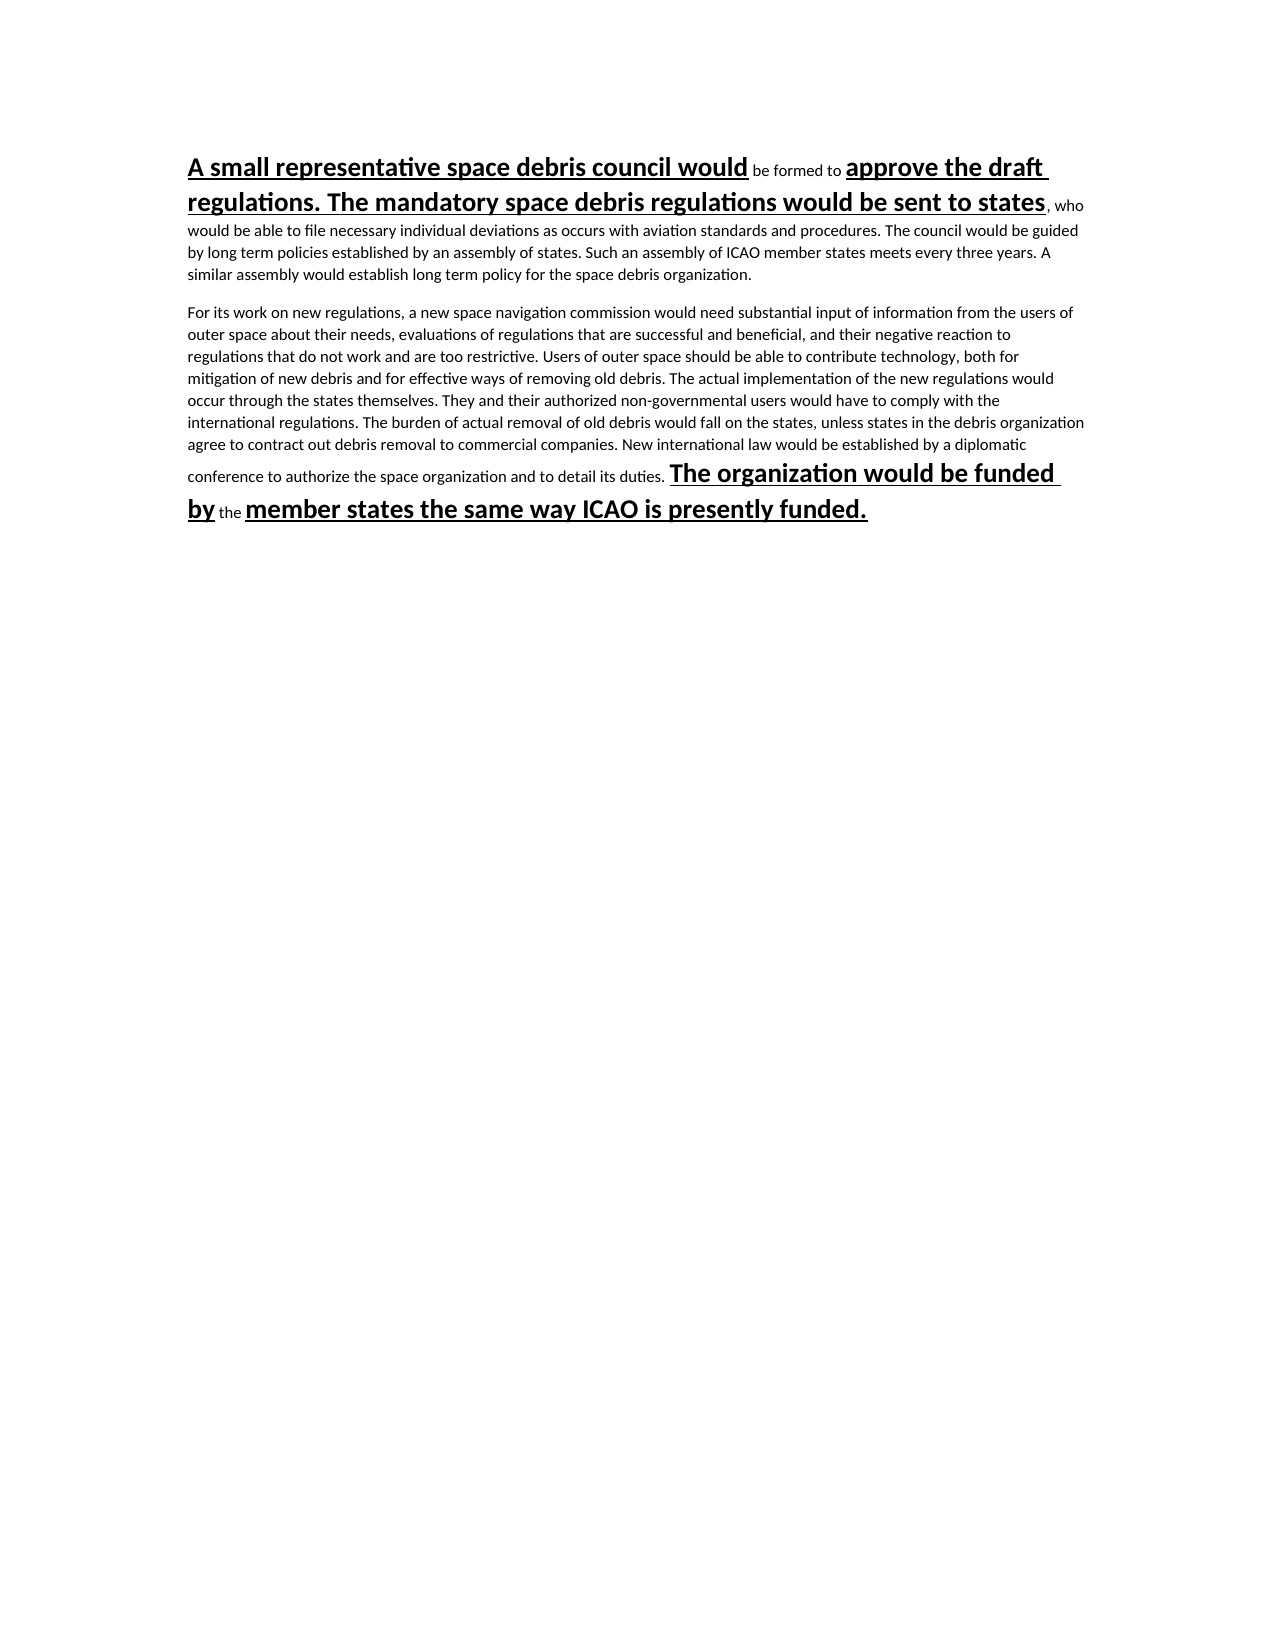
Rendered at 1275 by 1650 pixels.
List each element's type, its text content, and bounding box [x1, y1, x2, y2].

text A small representative space debris council would be formed to approve the draft regulations. The mandatory space debris regulations would be sent to states, who would be able to file necessary individual deviations as occurs with aviation standards and procedures. The council would be guided by long term policies established by an assembly of states. Such an assembly of ICAO member states meets every three years. A similar assembly would establish long term policy for the space debris organization. [187, 150, 1087, 284]
text For its work on new regulations, a new space navigation commission would need substantial input of information from the users of outer space about their needs, evaluations of regulations that are successful and beneficial, and their negative reaction to regulations that do not work and are too restrictive. Users of outer space should be able to contribute technology, both for mitigation of new debris and for effective ways of removing old debris. The actual implementation of the new regulations would occur through the states themselves. They and their authorized non-governmental users would have to comply with the international regulations. The burden of actual removal of old debris would fall on the states, unless states in the debris organization agree to contract out debris removal to commercial companies. New international law would be established by a diplomatic conference to authorize the space organization and to detail its duties. The organization would be funded by the member states the same way ICAO is presently funded. [187, 302, 1087, 525]
